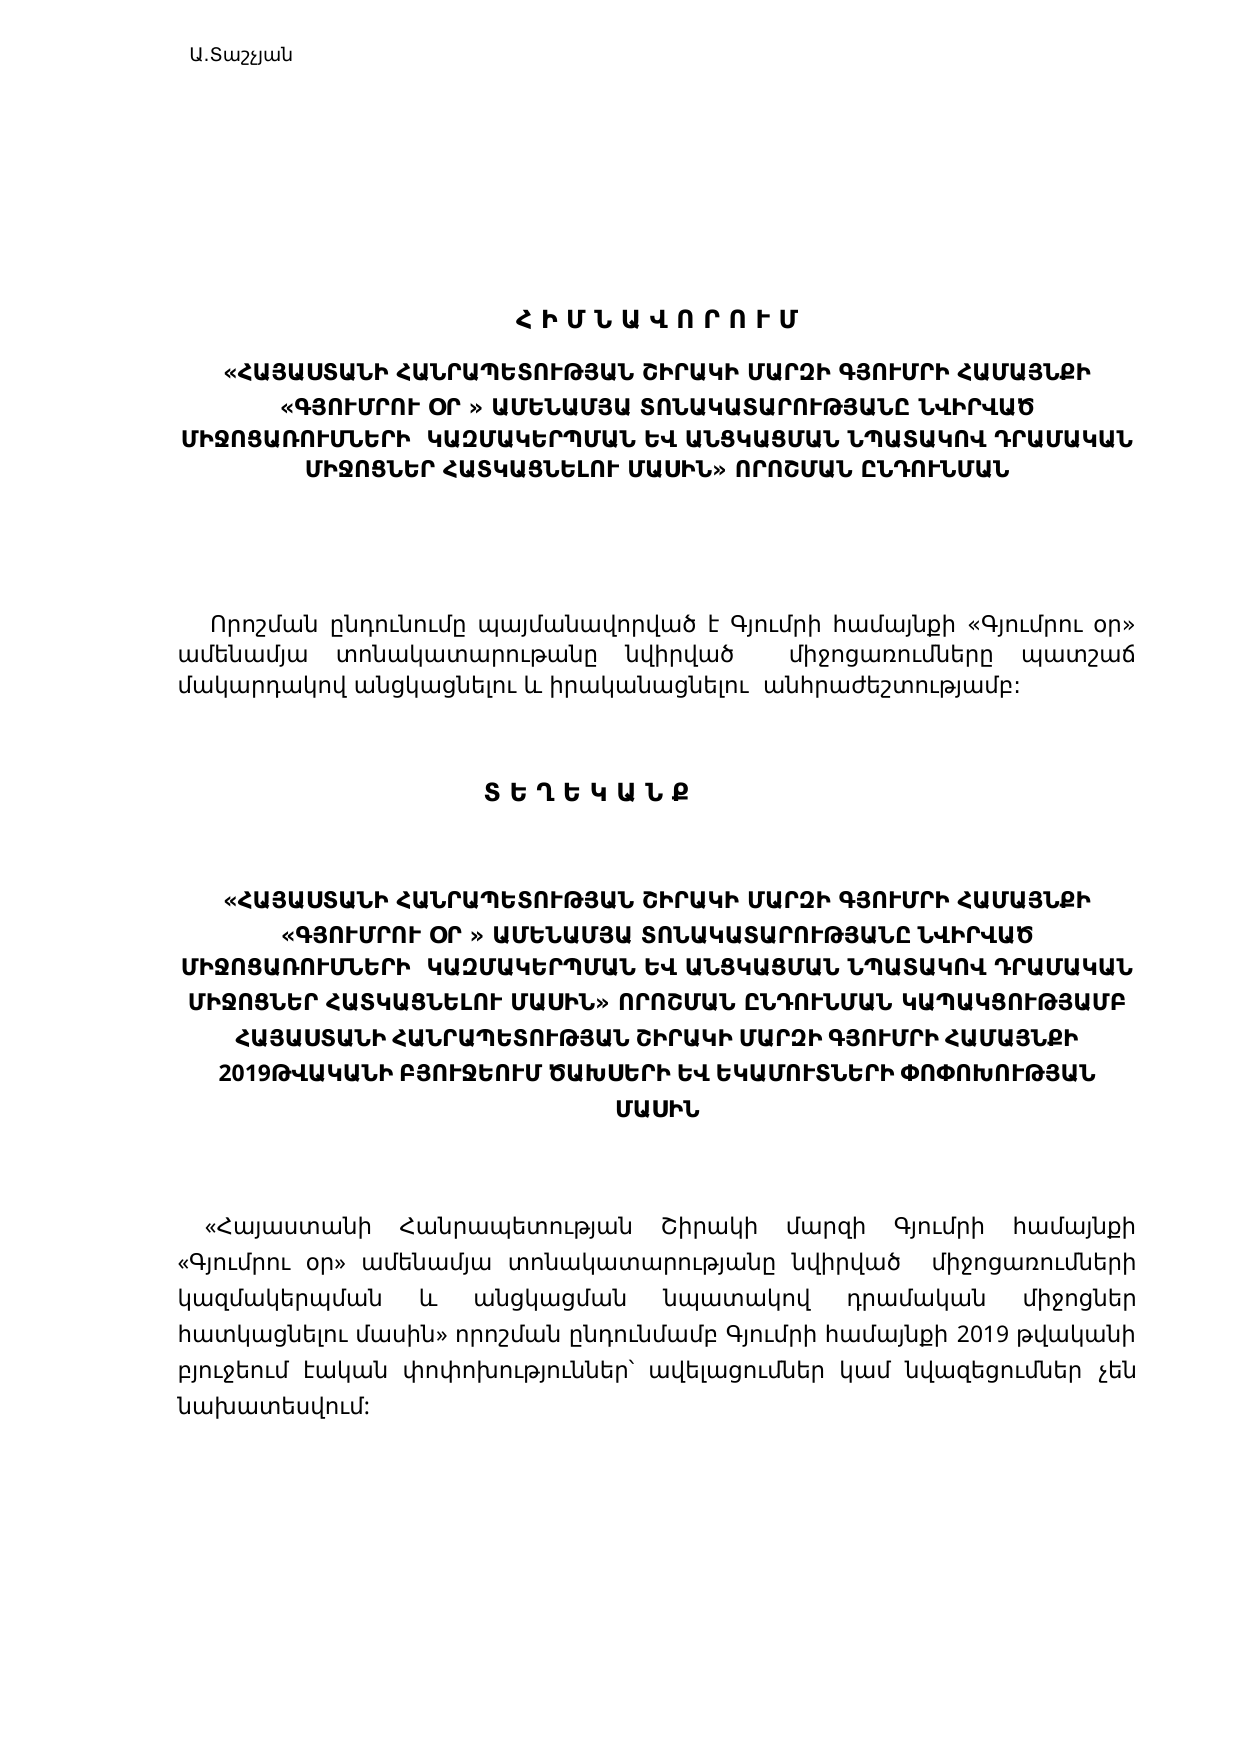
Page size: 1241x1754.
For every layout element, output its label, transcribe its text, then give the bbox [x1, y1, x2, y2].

text Ա.Տաշչյան [177, 44, 1137, 66]
text Տ Ե Ղ Ե Կ Ա Ն Ք [177, 778, 1137, 807]
text «ՀԱՅԱՍՏԱՆԻ ՀԱՆՐԱՊԵՏՈՒԹՅԱՆ ՇԻՐԱԿԻ ՄԱՐԶԻ ԳՅՈՒՄՐԻ ՀԱՄԱՅՆՔԻ «ԳՅՈՒՄՐՈՒ ՕՐ » ԱՄԵՆԱՄՅԱ ՏՈՆԱԿԱՏԱՐՈՒԹՅԱՆԸ ՆՎԻՐՎԱԾ ՄԻՋՈՑԱՌՈՒՄՆԵՐԻ ԿԱԶՄԱԿԵՐՊՄԱՆ ԵՎ ԱՆՑԿԱՑՄԱՆ ՆՊԱՏԱԿՈՎ ԴՐԱՄԱԿԱՆ ՄԻՋՈՑՆԵՐ ՀԱՏԿԱՑՆԵԼՈՒ ՄԱՍԻՆ» ՈՐՈՇՄԱՆ ԸՆԴՈՒՆՄԱՆ ԿԱՊԱԿՑՈՒԹՅԱՄԲ ՀԱՅԱՍՏԱՆԻ ՀԱՆՐԱՊԵՏՈՒԹՅԱՆ ՇԻՐԱԿԻ ՄԱՐԶԻ ԳՅՈՒՄՐԻ ՀԱՄԱՅՆՔԻ 2019ԹՎԱԿԱՆԻ ԲՅՈՒՋԵՈՒՄ ԾԱԽՍԵՐԻ ԵՎ ԵԿԱՄՈՒՏՆԵՐԻ ՓՈՓՈԽՈՒԹՅԱՆ ՄԱՍԻՆ [177, 888, 1137, 1124]
text Հ Ի Մ Ն Ա Վ Ո Ր Ո Ւ Մ [177, 305, 1137, 334]
text «Հայաստանի Հանրապետության Շիրակի մարզի Գյումրի համայնքի «Գյումրու օր» ամենամյա տոնակատարությանը նվիրված միջոցառումների կազմակերպման և անցկացման նպատակով դրամական միջոցներ հատկացնելու մասին» որոշման ընդունմամբ Գյումրի համայնքի 2019 թվականի բյուջեում էական փոփոխություններ՝ ավելացումներ կամ նվազեցումներ չեն նախատեսվում: [177, 1210, 1137, 1421]
text «ՀԱՅԱՍՏԱՆԻ ՀԱՆՐԱՊԵՏՈՒԹՅԱՆ ՇԻՐԱԿԻ ՄԱՐԶԻ ԳՅՈՒՄՐԻ ՀԱՄԱՅՆՔԻ «ԳՅՈՒՄՐՈՒ ՕՐ » ԱՄԵՆԱՄՅԱ ՏՈՆԱԿԱՏԱՐՈՒԹՅԱՆԸ ՆՎԻՐՎԱԾ ՄԻՋՈՑԱՌՈՒՄՆԵՐԻ ԿԱԶՄԱԿԵՐՊՄԱՆ ԵՎ ԱՆՑԿԱՑՄԱՆ ՆՊԱՏԱԿՈՎ ԴՐԱՄԱԿԱՆ ՄԻՋՈՑՆԵՐ ՀԱՏԿԱՑՆԵԼՈՒ ՄԱՍԻՆ» ՈՐՈՇՄԱՆ ԸՆԴՈՒՆՄԱՆ [177, 359, 1137, 483]
text Որոշման ընդունումը պայմանավորված է Գյումրի համայնքի «Գյումրու օր» ամենամյա տոնակատարութանը նվիրված միջոցառումները պատշաճ մակարդակով անցկացնելու և իրականացնելու անհրաժեշտությամբ: [177, 611, 1137, 699]
